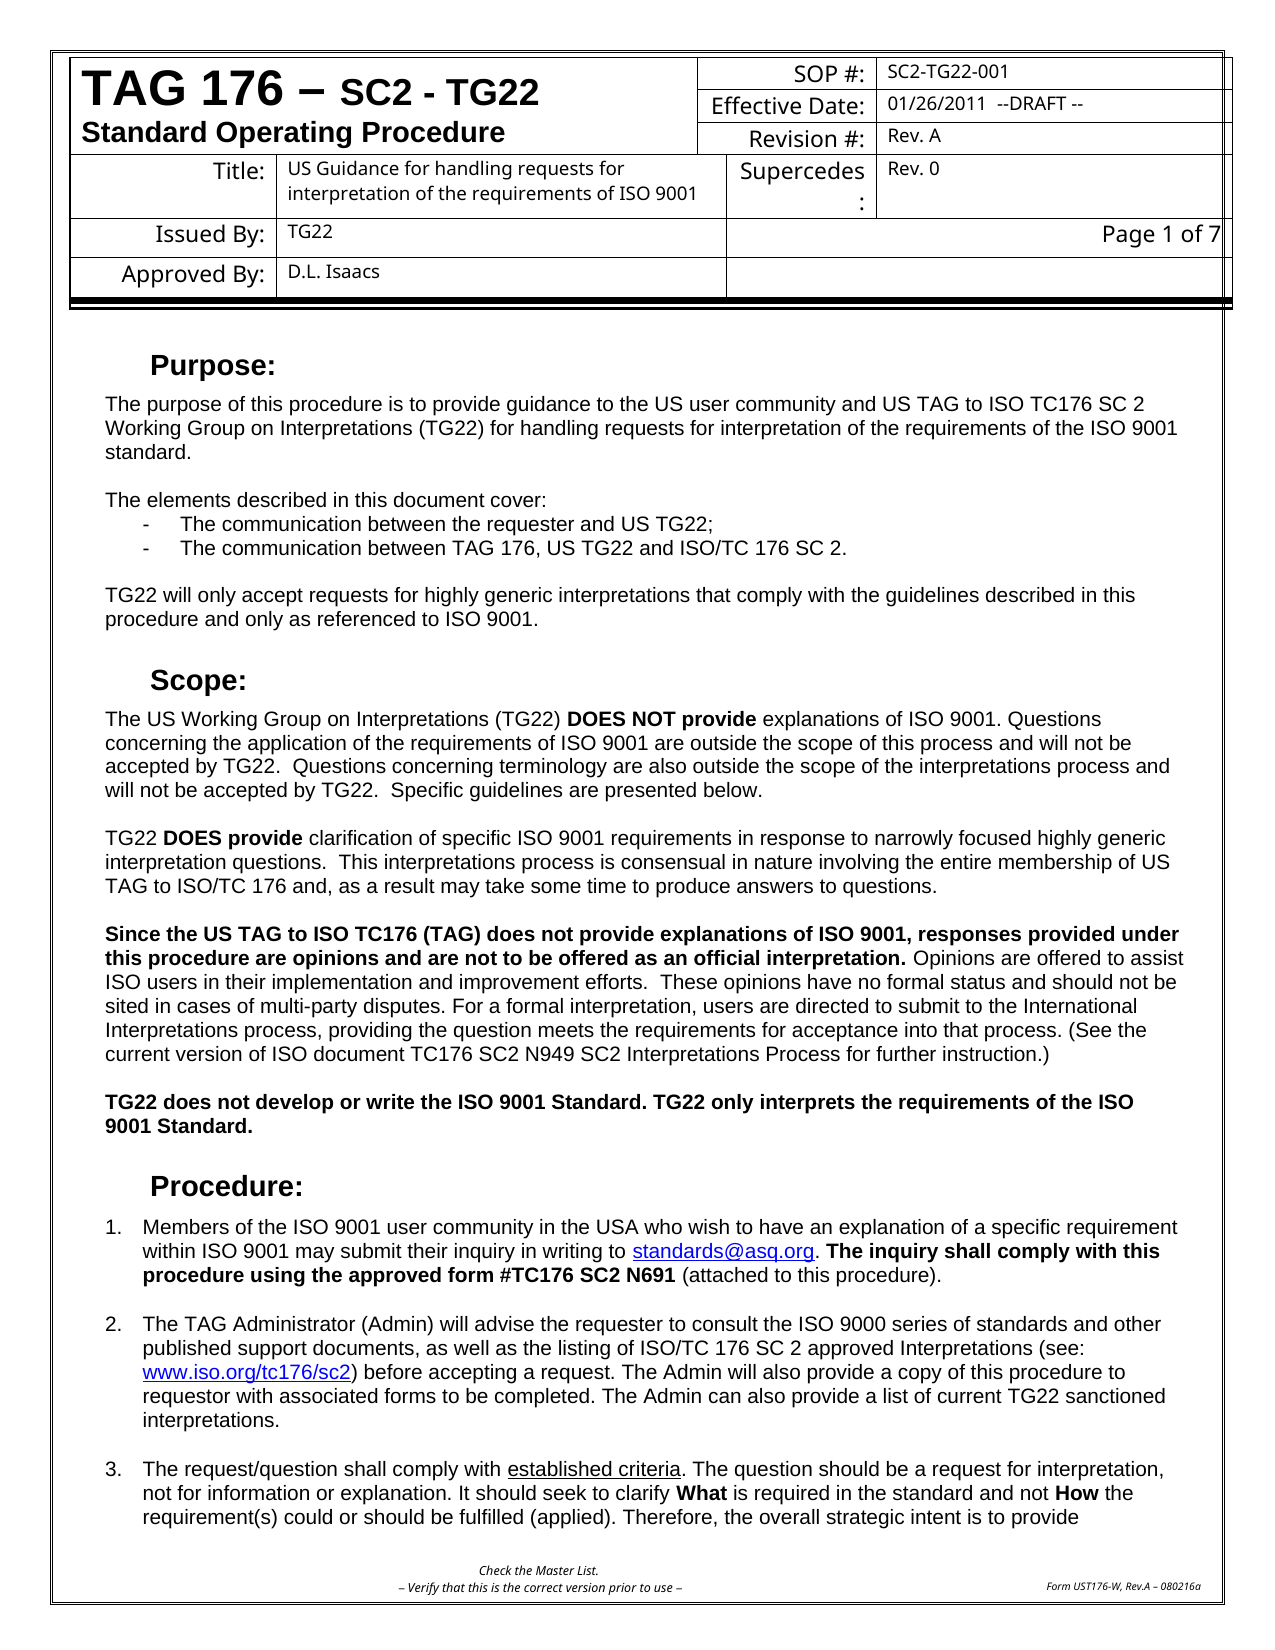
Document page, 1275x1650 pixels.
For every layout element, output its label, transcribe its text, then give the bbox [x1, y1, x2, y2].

list The TAG Administrator (Admin) will advise the requester to consult the ISO 9000 series of standards and other published support documents, as well as the listing of ISO/TC 176 SC 2 approved Interpretations (see: www.iso.org/tc176/sc2) before accepting a request. The Admin will also provide a copy of this procedure to requestor with associated forms to be completed. The Admin can also provide a list of current TG22 sanctioned interpretations. [105, 1312, 1185, 1432]
list The communication between the requester and US TG22; [142, 511, 1185, 535]
text TG22 DOES provide clarification of specific ISO 9001 requirements in response to narrowly focused highly generic interpretation questions. This interpretations process is consensual in nature involving the entire membership of US TAG to ISO/TC 176 and, as a result may take some time to produce answers to questions. [105, 826, 1185, 898]
subtitle Scope: [105, 662, 1185, 696]
text The US Working Group on Interpretations (TG22) DOES NOT provide explanations of ISO 9001. Questions concerning the application of the requirements of ISO 9001 are outside the scope of this process and will not be accepted by TG22. Questions concerning terminology are also outside the scope of the interpretations process and will not be accepted by TG22. Specific guidelines are presented below. [105, 706, 1185, 802]
text The purpose of this procedure is to provide guidance to the US user community and US TAG to ISO TC176 SC 2 Working Group on Interpretations (TG22) for handling requests for interpretation of the requirements of the ISO 9001 standard. [105, 392, 1185, 463]
text TG22 does not develop or write the ISO 9001 Standard. TG22 only interprets the requirements of the ISO 9001 Standard. [105, 1090, 1185, 1138]
text The elements described in this document cover: [105, 487, 1185, 511]
list The communication between TAG 176, US TG22 and ISO/TC 176 SC 2. [142, 535, 1185, 559]
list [105, 1457, 1185, 1528]
subtitle Purpose: [105, 348, 1185, 381]
list Members of the ISO 9001 user community in the USA who wish to have an explanation of a specific requirement within ISO 9001 may submit their inquiry in writing to standards@asq.org. The inquiry shall comply with this procedure using the approved form #TC176 SC2 N691 (attached to this procedure). [105, 1215, 1185, 1287]
text TG22 will only accept requests for highly generic interpretations that comply with the guidelines described in this procedure and only as referenced to ISO 9001. [105, 583, 1185, 631]
subtitle Procedure: [105, 1169, 1185, 1202]
text Since the US TAG to ISO TC176 (TAG) does not provide explanations of ISO 9001, responses provided under this procedure are opinions and are not to be offered as an official interpretation. Opinions are offered to assist ISO users in their implementation and improvement efforts. These opinions have no formal status and should not be sited in cases of multi-party disputes. For a formal interpretation, users are directed to submit to the International Interpretations process, providing the question meets the requirements for acceptance into that process. (See the current version of ISO document TC176 SC2 N949 SC2 Interpretations Process for further instruction.) [105, 922, 1185, 1066]
